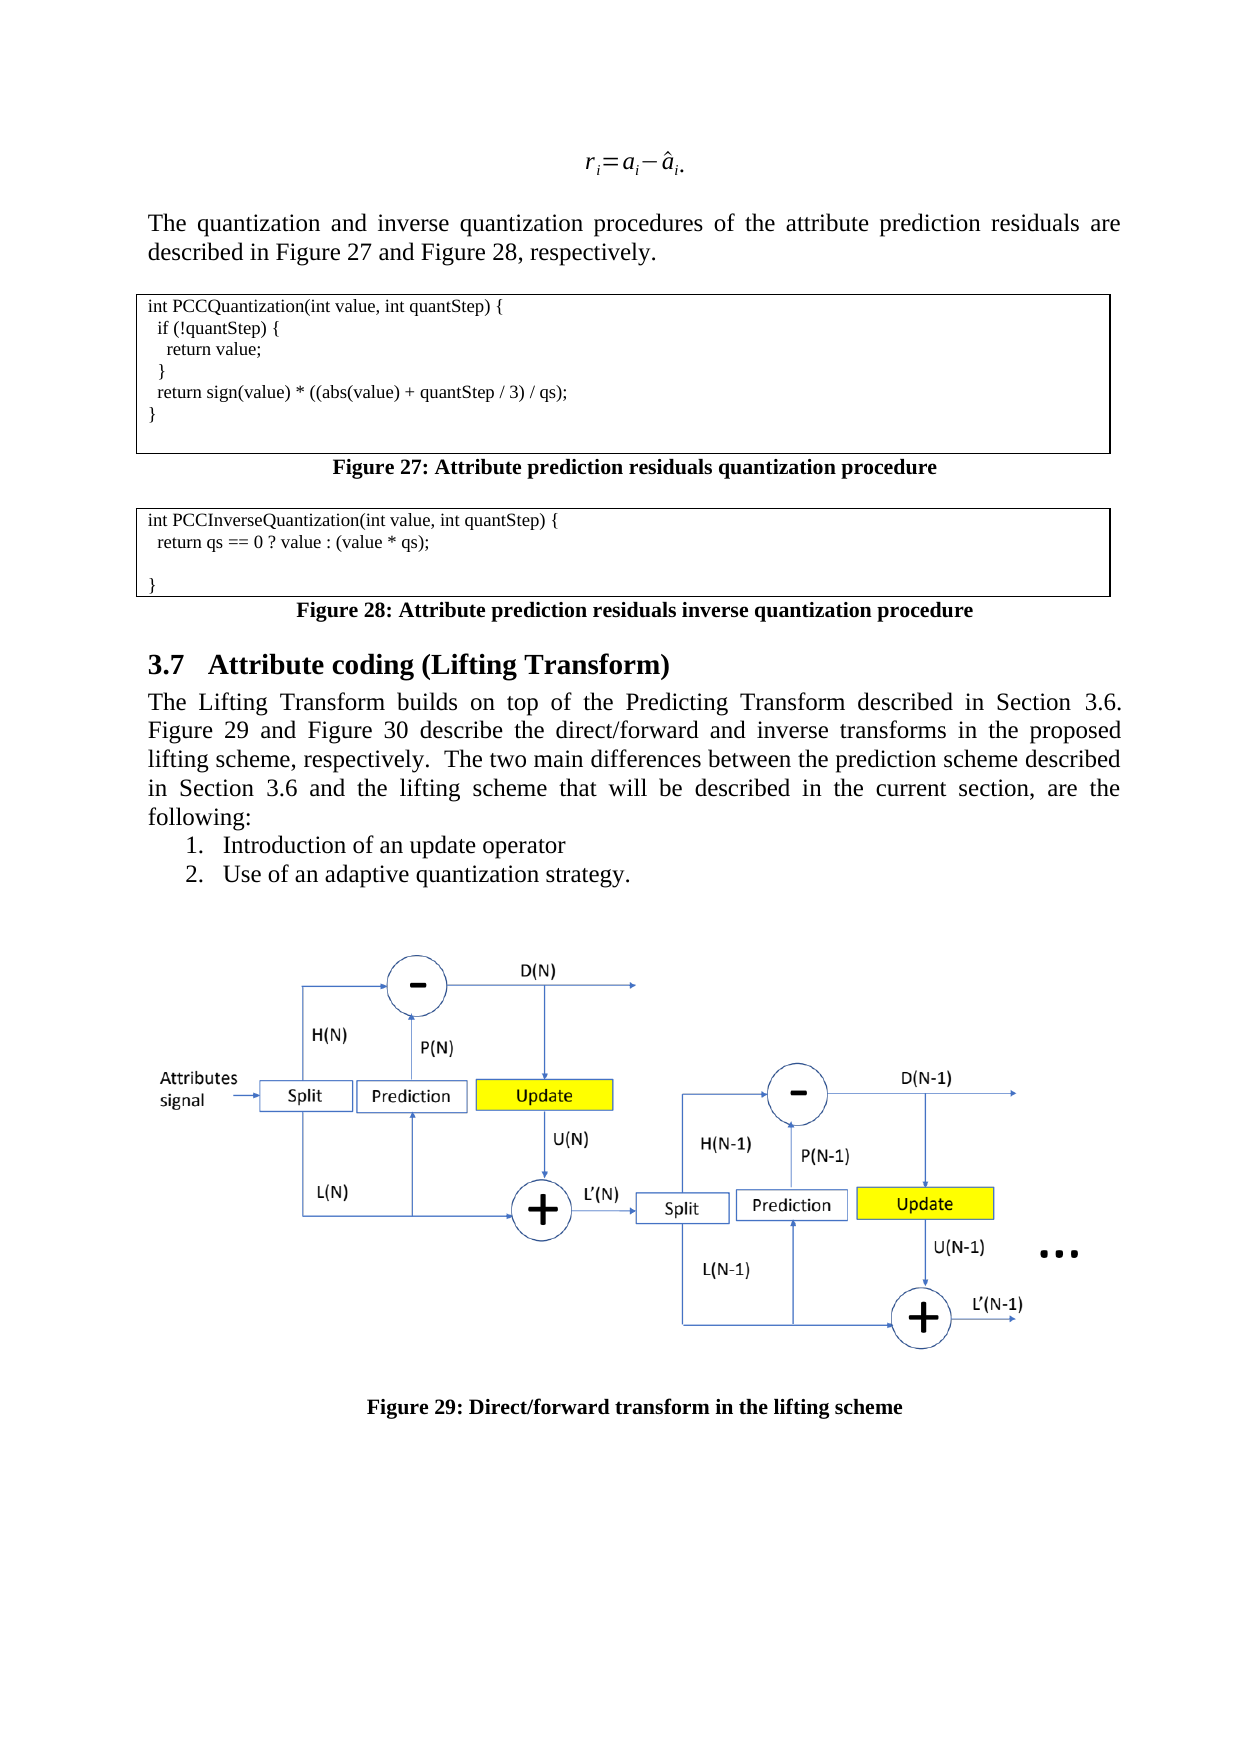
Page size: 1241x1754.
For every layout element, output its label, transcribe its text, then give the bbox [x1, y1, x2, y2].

table_header int PCCQuantization(int value, int quantStep) { if (!quantStep) { return value; } return sign(value) * ((abs(value) + quantStep / 3) / qs); } [137, 295, 1109, 453]
list Use of an adaptive quantization strategy. [185, 859, 1122, 888]
text . [148, 148, 1122, 179]
table_header int PCCInverseQuantization(int value, int quantStep) { return qs == 0 ? value : (value * qs); } [137, 509, 1109, 596]
text Figure 28: Attribute prediction residuals inverse quantization procedure [148, 597, 1122, 622]
text Figure 27: Attribute prediction residuals quantization procedure [148, 454, 1122, 479]
text The Lifting Transform builds on top of the Predicting Transform described in Section 3.6. Figure 29 and Figure 30 describe the direct/forward and inverse transforms in the proposed lifting scheme, respectively. The two main differences between the prediction scheme described in Section 3.6 and the lifting scheme that will be described in the current section, are the following: [148, 687, 1122, 830]
text Figure 29: Direct/forward transform in the lifting scheme [148, 1394, 1122, 1419]
list Introduction of an update operator [185, 830, 1122, 859]
subtitle Attribute coding (Lifting Transform) [148, 647, 1122, 680]
text The quantization and inverse quantization procedures of the attribute prediction residuals are described in Figure 27 and Figure 28, respectively. [148, 208, 1122, 265]
